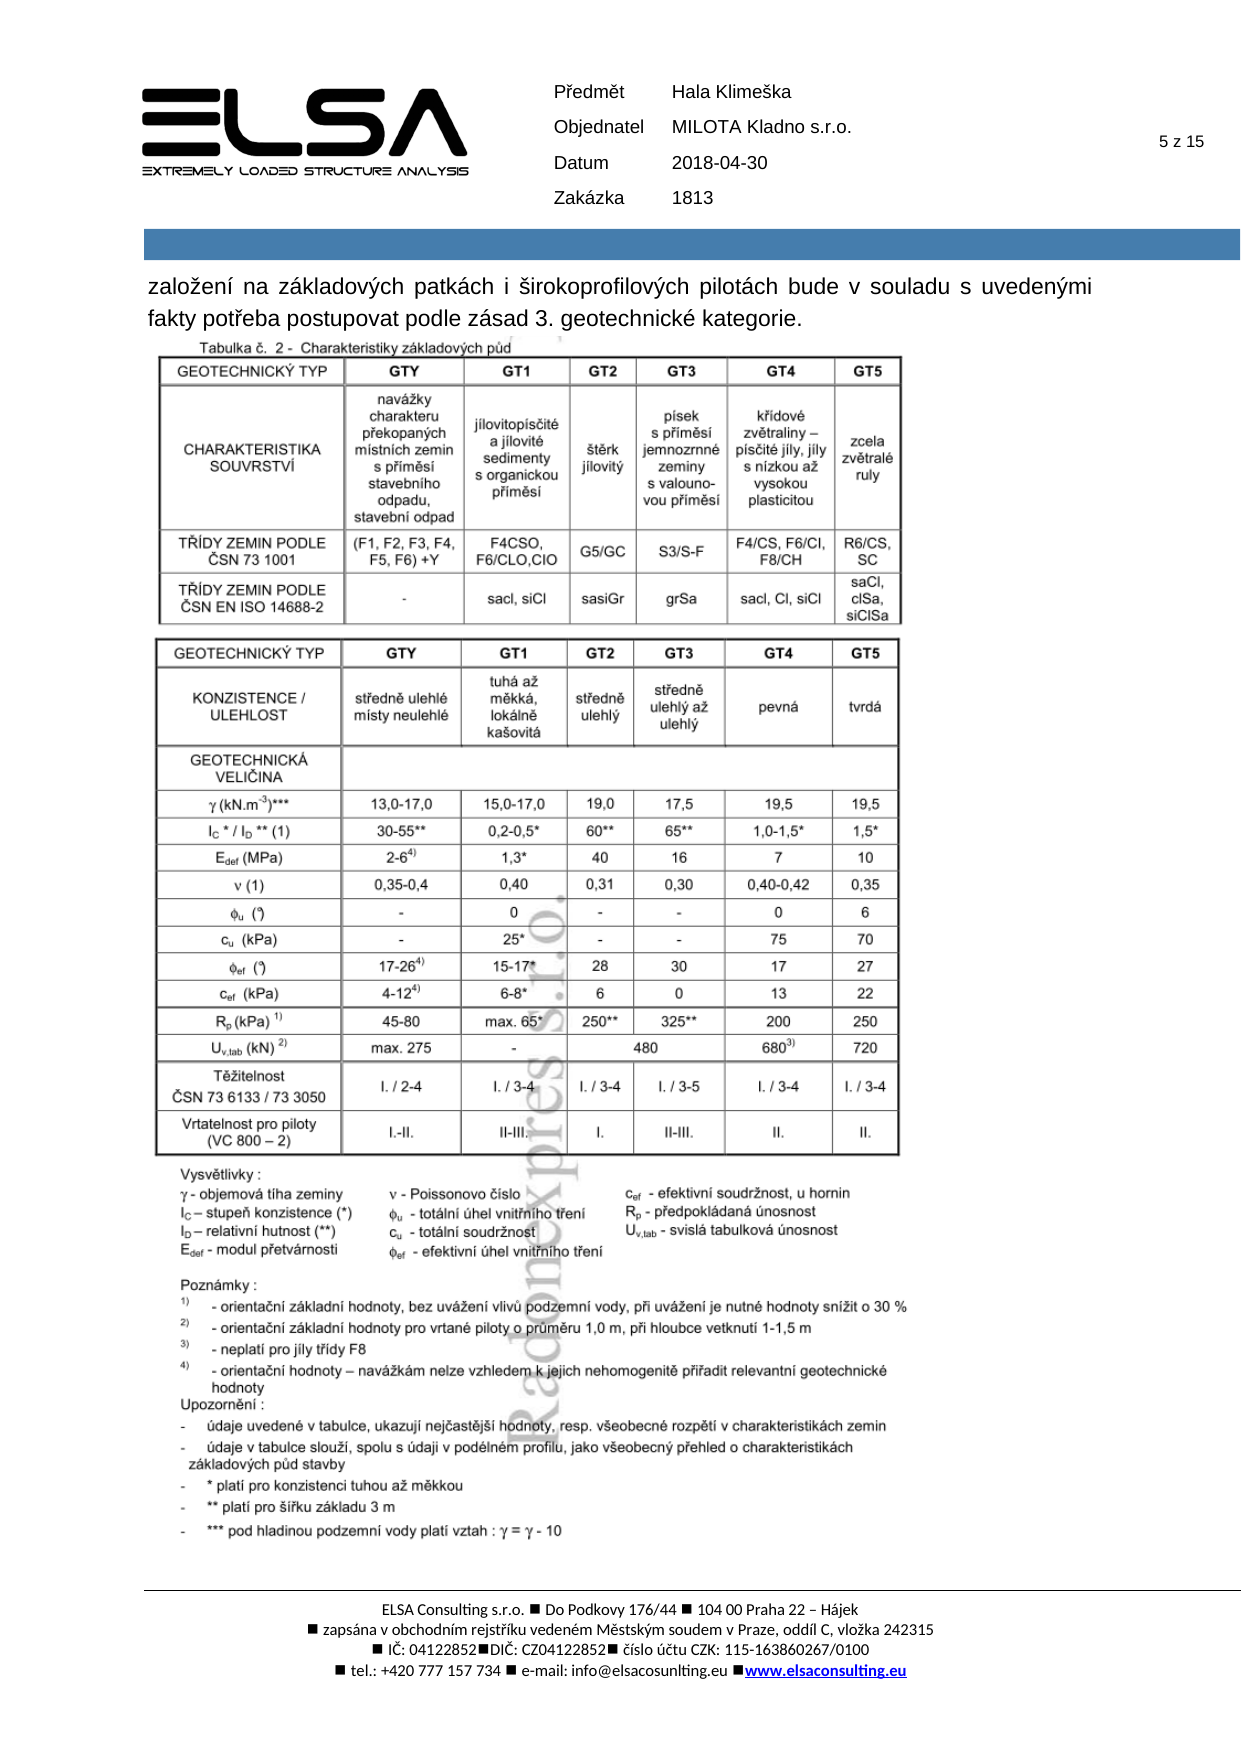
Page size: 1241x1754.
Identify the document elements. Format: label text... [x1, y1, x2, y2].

picture [147, 336, 916, 1545]
picture [135, 86, 474, 177]
